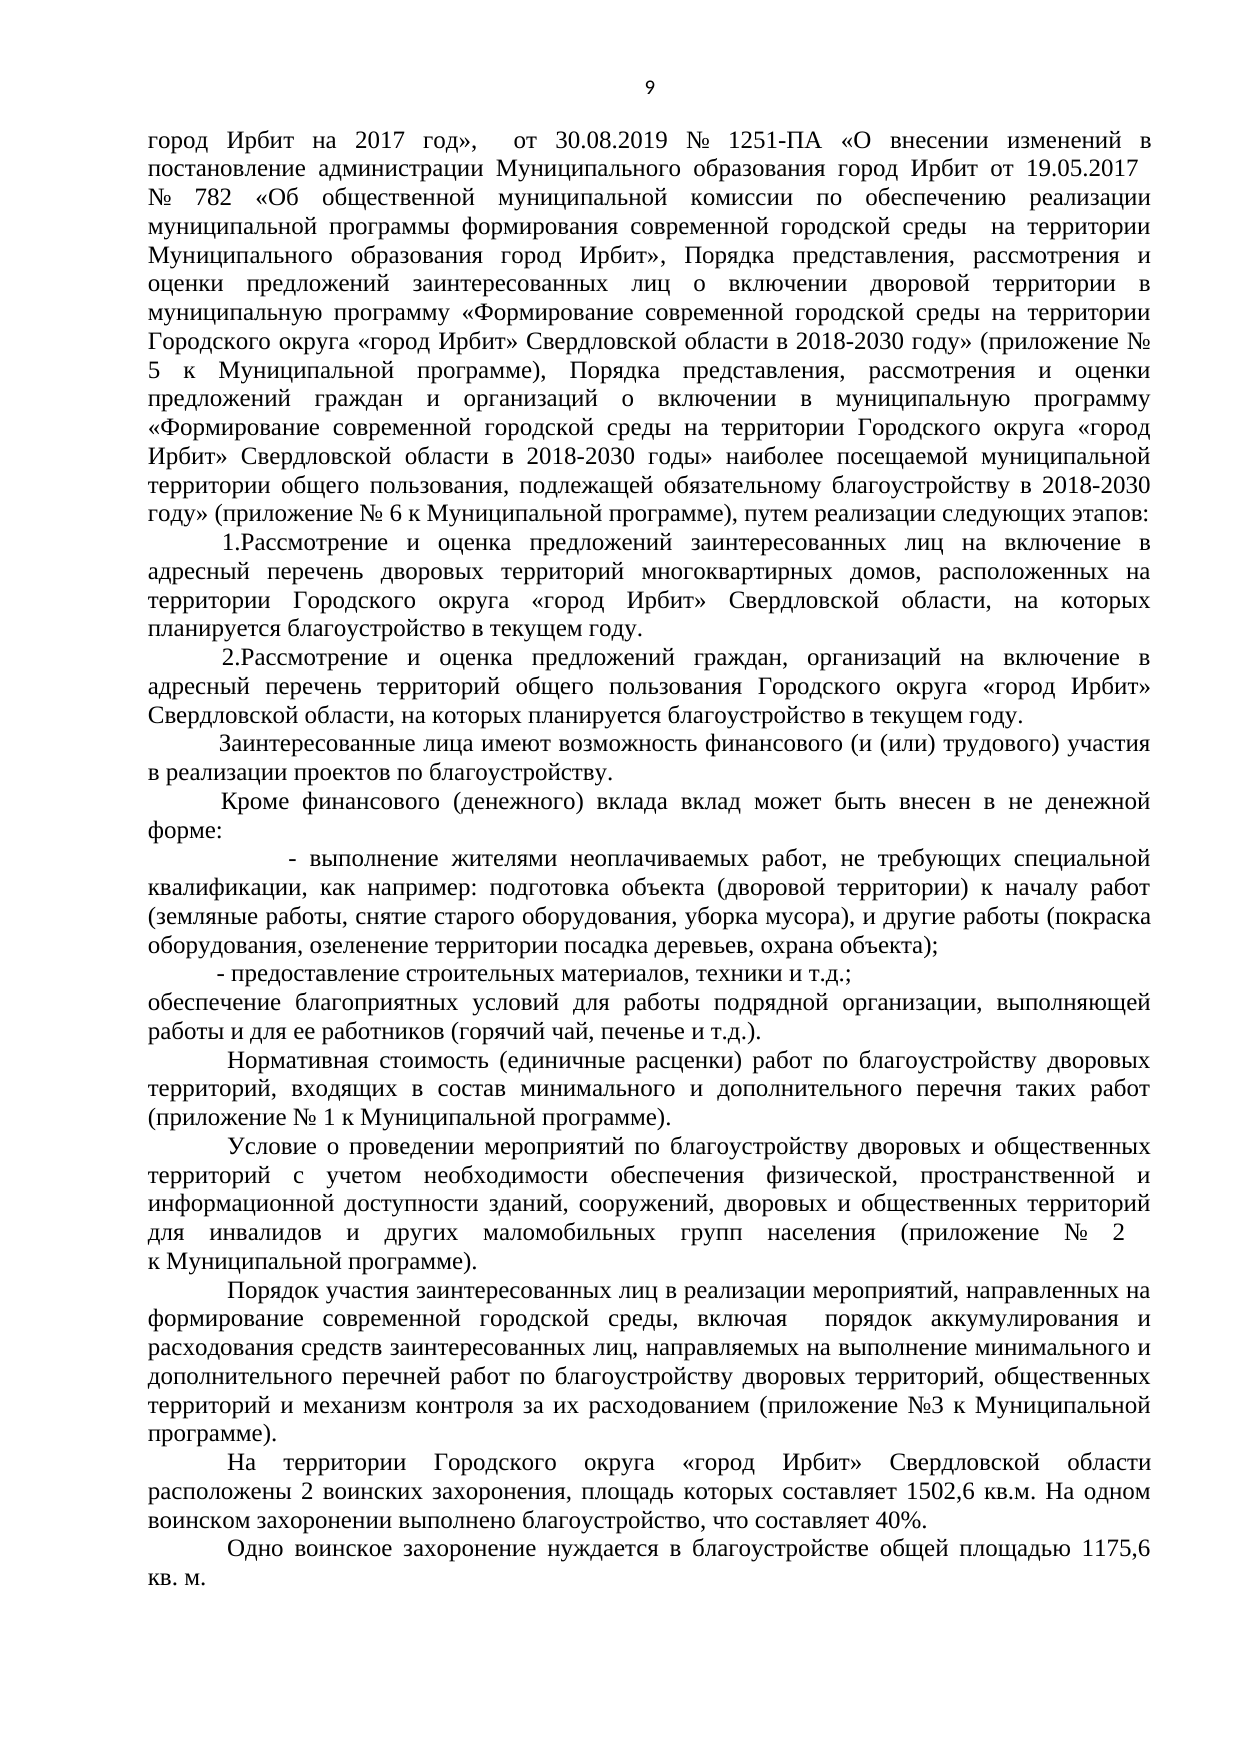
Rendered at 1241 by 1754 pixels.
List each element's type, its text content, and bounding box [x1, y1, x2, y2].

text Условие о проведении мероприятий по благоустройству дворовых и общественных территорий с учетом необходимости обеспечения физической, пространственной и информационной доступности зданий, сооружений, дворовых и общественных территорий для инвалидов и других маломобильных групп населения (приложение № 2 к Муниципальной программе). [148, 1131, 1152, 1275]
text - выполнение жителями неоплачиваемых работ, не требующих специальной квалификации, как например: подготовка объекта (дворовой территории) к началу работ (земляные работы, снятие старого оборудования, уборка мусора), и другие работы (покраска оборудования, озеленение территории посадка деревьев, охрана объекта); [148, 843, 1152, 958]
text На территории Городского округа «город Ирбит» Свердловской области расположены 2 воинских захоронения, площадь которых составляет 1502,6 кв.м. На одном воинском захоронении выполнено благоустройство, что составляет 40%. [148, 1447, 1152, 1533]
text Заинтересованные лица имеют возможность финансового (и (или) трудового) участия в реализации проектов по благоустройству. [148, 728, 1152, 786]
text Одно воинское захоронение нуждается в благоустройстве общей площадью 1175,6 кв. м. [148, 1533, 1152, 1591]
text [148, 125, 1152, 527]
text Кроме финансового (денежного) вклада вклад может быть внесен в не денежной форме: [148, 786, 1152, 843]
text обеспечение благоприятных условий для работы подрядной организации, выполняющей работы и для ее работников (горячий чай, печенье и т.д.). [148, 987, 1152, 1045]
text 1.Рассмотрение и оценка предложений заинтересованных лиц на включение в адресный перечень дворовых территорий многоквартирных домов, расположенных на территории Городского округа «город Ирбит» Свердловской области, на которых планируется благоустройство в текущем году. [148, 527, 1152, 642]
text - предоставление строительных материалов, техники и т.д.; [148, 958, 1152, 987]
text 2.Рассмотрение и оценка предложений граждан, организаций на включение в адресный перечень территорий общего пользования Городского округа «город Ирбит» Свердловской области, на которых планируется благоустройство в текущем году. [148, 642, 1152, 728]
text Порядок участия заинтересованных лиц в реализации мероприятий, направленных на формирование современной городской среды, включая порядок аккумулирования и расходования средств заинтересованных лиц, направляемых на выполнение минимального и дополнительного перечней работ по благоустройству дворовых территорий, общественных территорий и механизм контроля за их расходованием (приложение №3 к Муниципальной программе). [148, 1275, 1152, 1447]
text Нормативная стоимость (единичные расценки) работ по благоустройству дворовых территорий, входящих в состав минимального и дополнительного перечня таких работ (приложение № 1 к Муниципальной программе). [148, 1045, 1152, 1131]
